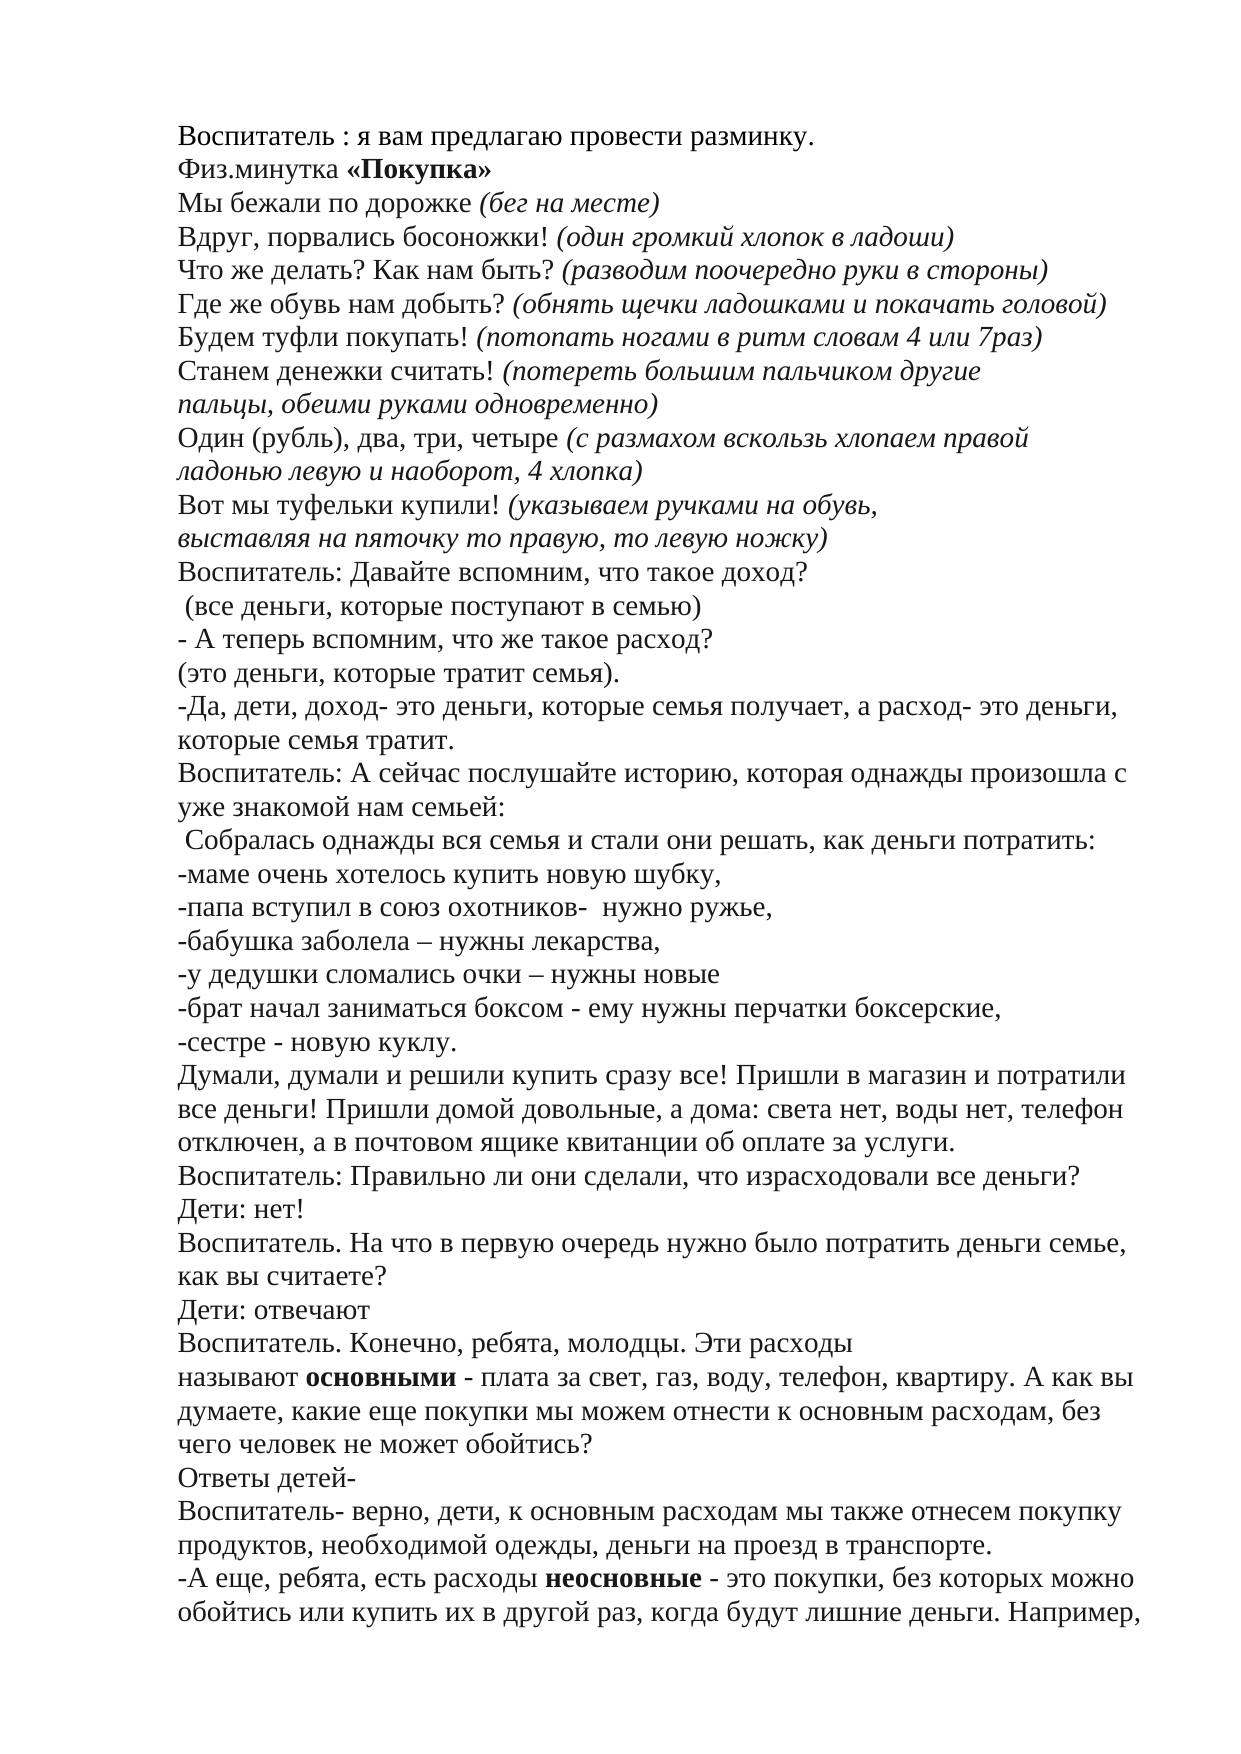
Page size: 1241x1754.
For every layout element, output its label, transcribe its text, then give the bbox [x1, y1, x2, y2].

text -брат начал заниматься боксом - ему нужны перчатки боксерские, [177, 990, 1152, 1024]
text пальцы, обеими руками одновременно) [177, 386, 1152, 420]
text -у дедушки сломались очки – нужны новые [177, 957, 1152, 990]
text -папа вступил в союз охотников- нужно ружье, [177, 889, 1152, 923]
text - А теперь вспомним, что же такое расход? [177, 621, 1152, 655]
text Станем денежки считать! (потереть большим пальчиком другие [177, 353, 1152, 386]
text Вдруг, порвались босоножки! (один громкий хлопок в ладоши) [177, 219, 1152, 252]
text Дети: отвечают [177, 1292, 1152, 1326]
text выставляя на пяточку то правую, то левую ножку) [177, 521, 1152, 554]
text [177, 1560, 1152, 1627]
text Воспитатель. Конечно, ребята, молодцы. Эти расходы называют основными - плата за свет, газ, воду, телефон, квартиру. А как вы думаете, какие еще покупки мы можем отнести к основным расходам, без чего человек не может обойтись? [177, 1326, 1152, 1460]
text Вот мы туфельки купили! (указываем ручками на обувь, [177, 487, 1152, 521]
text Мы бежали по дорожке (бег на месте) [177, 185, 1152, 219]
text Собралась однажды вся семья и стали они решать, как деньги потратить: [177, 822, 1152, 856]
text ладонью левую и наоборот, 4 хлопка) [177, 453, 1152, 487]
text (все деньги, которые поступают в семью) [177, 588, 1152, 621]
text Воспитатель- верно, дети, к основным расходам мы также отнесем покупку продуктов, необходимой одежды, деньги на проезд в транспорте. [177, 1493, 1152, 1560]
text -Да, дети, доход- это деньги, которые семья получает, а расход- это деньги, которые семья тратит. [177, 688, 1152, 755]
text Воспитатель. На что в первую очередь нужно было потратить деньги семье, как вы считаете? [177, 1225, 1152, 1292]
text -сестре - новую куклу. [177, 1024, 1152, 1057]
text Воспитатель : я вам предлагаю провести разминку. [177, 118, 1152, 152]
text Воспитатель: Давайте вспомним, что такое доход? [177, 554, 1152, 588]
text (это деньги, которые тратит семья). [177, 655, 1152, 688]
text Физ.минутка «Покупка» [177, 152, 1152, 185]
text Будем туфли покупать! (потопать ногами в ритм словам 4 или 7раз) [177, 319, 1152, 353]
text Думали, думали и решили купить сразу все! Пришли в магазин и потратили все деньги! Пришли домой довольные, а дома: света нет, воды нет, телефон отключен, а в почтовом ящике квитанции об оплате за услуги. [177, 1057, 1152, 1158]
text Воспитатель: Правильно ли они сделали, что израсходовали все деньги? [177, 1158, 1152, 1191]
text -маме очень хотелось купить новую шубку, [177, 856, 1152, 889]
text Воспитатель: А сейчас послушайте историю, которая однажды произошла с уже знакомой нам семьей: [177, 755, 1152, 822]
text Дети: нет! [177, 1191, 1152, 1225]
text Один (рубль), два, три, четыре (с размахом вскользь хлопаем правой [177, 420, 1152, 453]
text Что же делать? Как нам быть? (разводим поочередно руки в стороны) [177, 252, 1152, 286]
text -бабушка заболела – нужны лекарства, [177, 923, 1152, 957]
text Где же обувь нам добыть? (обнять щечки ладошками и покачать головой) [177, 286, 1152, 319]
text Ответы детей- [177, 1460, 1152, 1493]
